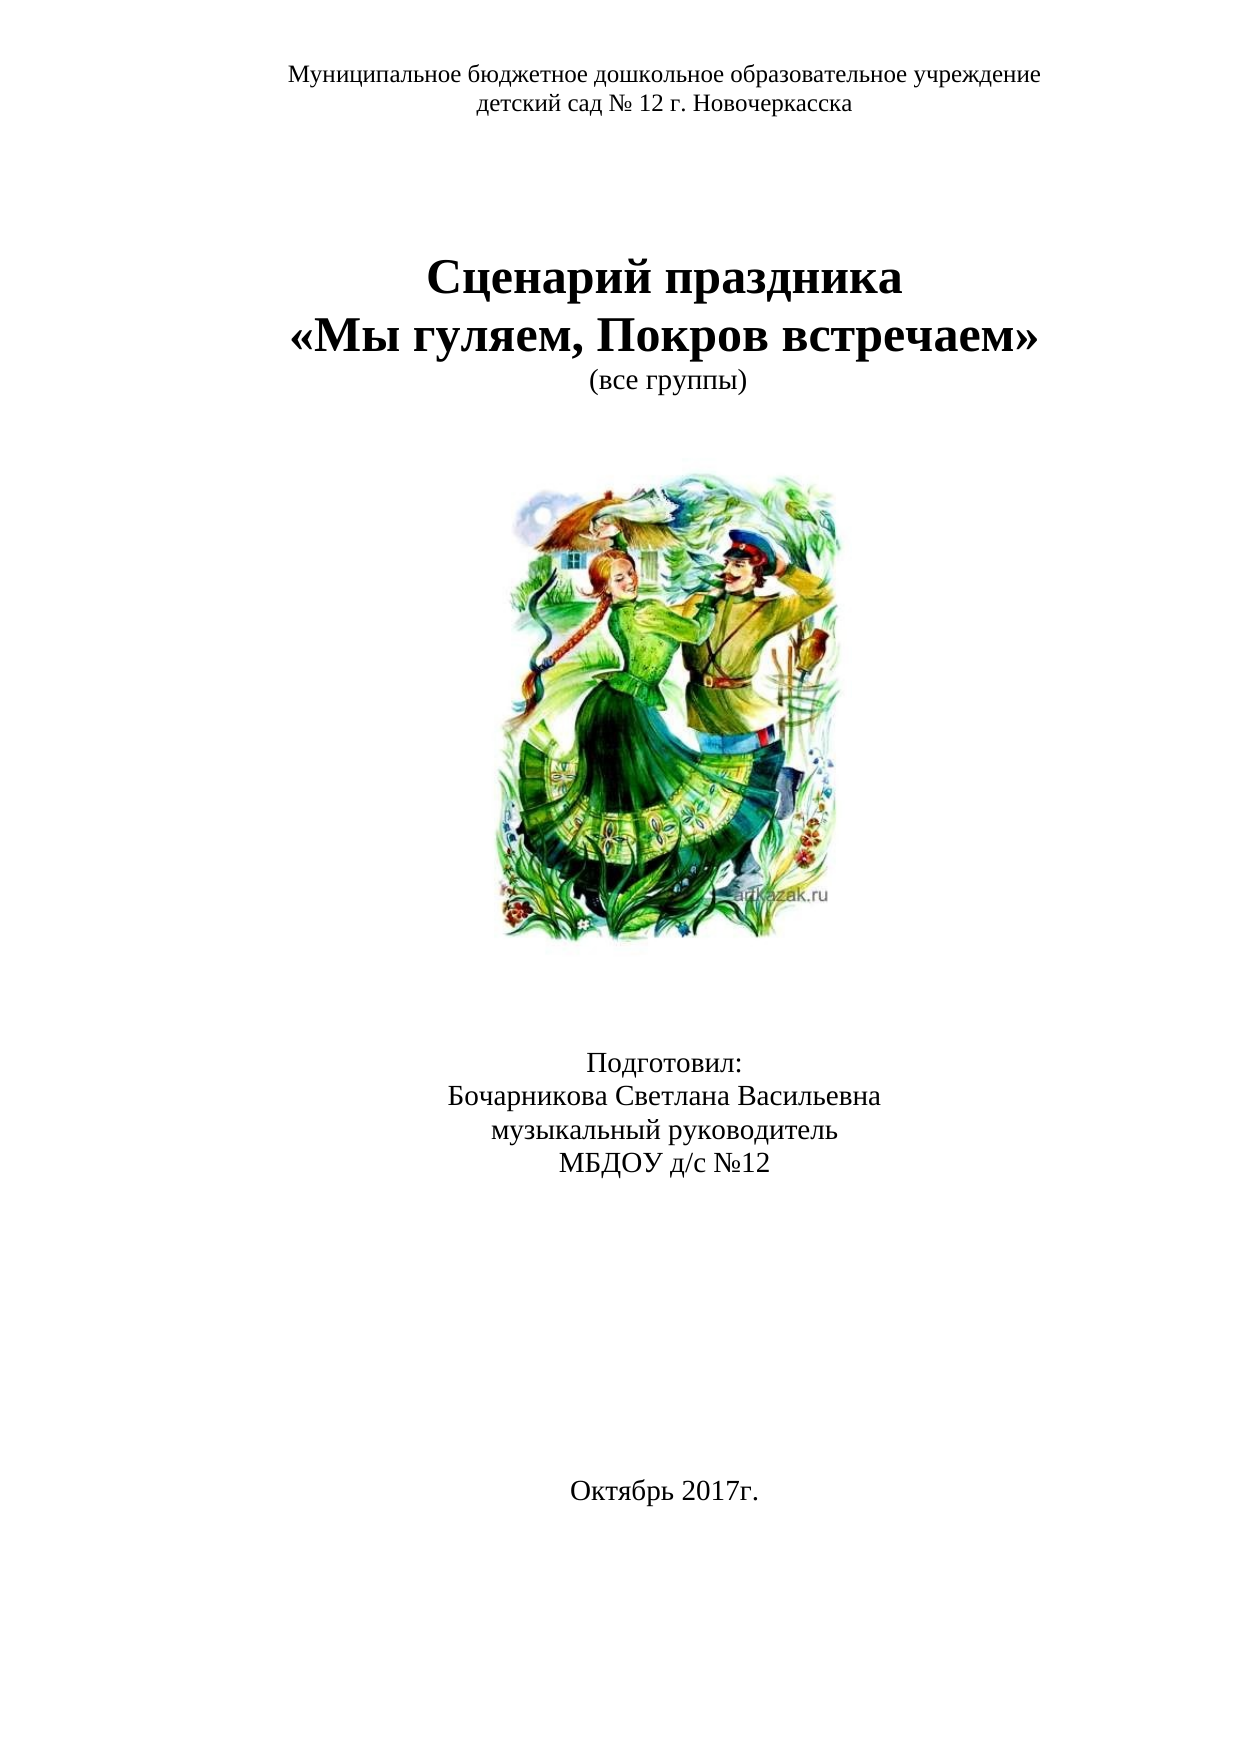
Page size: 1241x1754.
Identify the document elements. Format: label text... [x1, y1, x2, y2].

text Подготовил: [177, 1045, 1152, 1078]
text «Мы гуляем, Покров встречаем» [177, 304, 1152, 362]
text Октябрь 2017г. [177, 1473, 1152, 1507]
text МБДОУ д/с №12 [177, 1146, 1152, 1179]
text Муниципальное бюджетное дошкольное образовательное учреждение [177, 59, 1152, 88]
text Сценарий праздника [177, 247, 1152, 304]
picture [477, 424, 852, 959]
text (все группы) [177, 362, 1152, 395]
text Бочарникова Светлана Васильевна [177, 1078, 1152, 1112]
text музыкальный руководитель [177, 1112, 1152, 1146]
text детский сад № 12 г. Новочеркасска [177, 88, 1152, 117]
